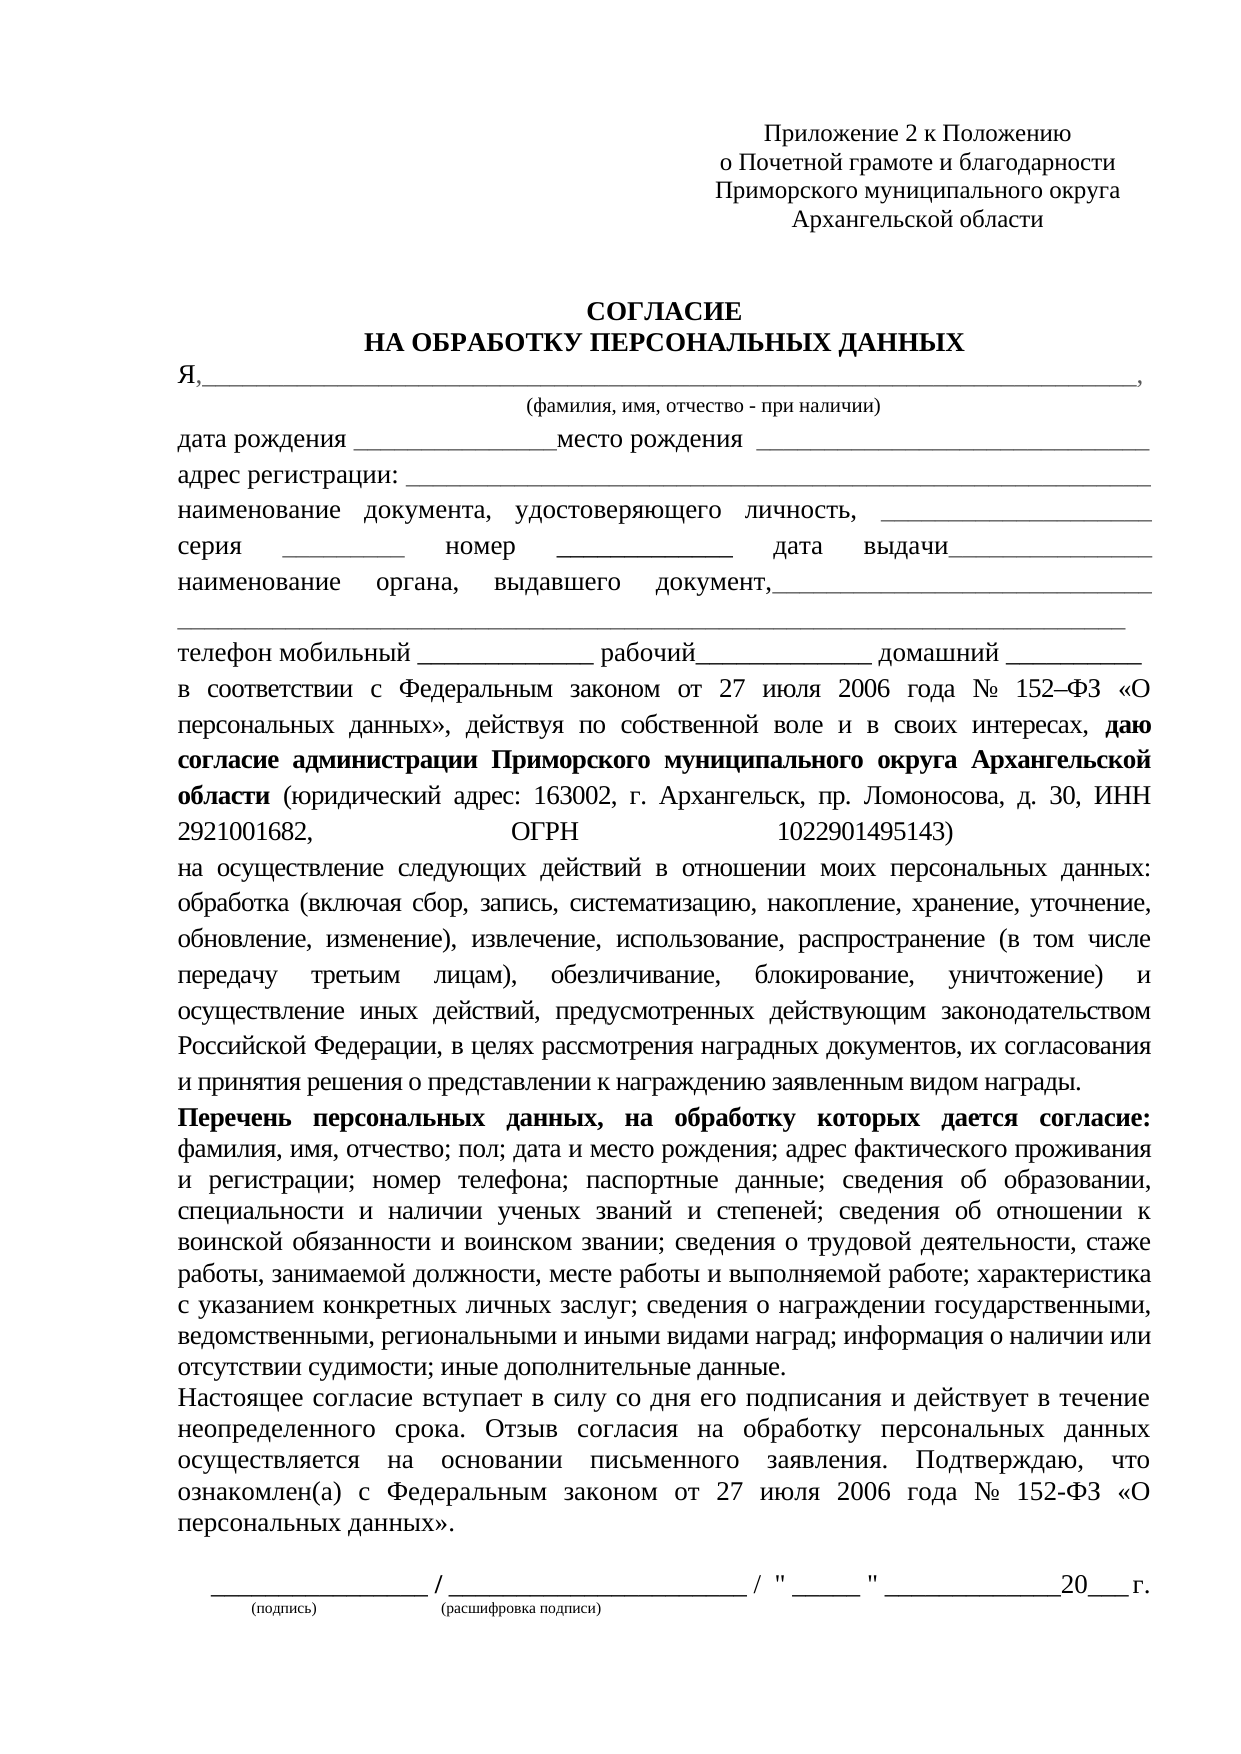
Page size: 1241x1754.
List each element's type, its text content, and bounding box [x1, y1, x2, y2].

text в соответствии с Федеральным законом от 27 июля 2006 года № 152–ФЗ «О персональных данных», действуя по собственной воле и в своих интересах, даю согласие администрации Приморского муниципального округа Архангельской области (юридический адрес: 163002, г. Архангельск, пр. Ломоносова, д. 30, ИНН 2921001682, ОГРН 1022901495143) на осуществление следующих действий в отношении моих персональных данных: обработка (включая сбор, запись, систематизацию, накопление, хранение, уточнение, обновление, изменение), извлечение, использование, распространение (в том числе передачу третьим лицам), обезличивание, блокирование, уничтожение) и осуществление иных действий, предусмотренных действующим законодательством Российской Федерации, в целях рассмотрения наградных документов, их согласования и принятия решения о представлении к награждению заявленным видом награды. [177, 672, 1152, 1096]
text Я,_____________________________________________________________________, [177, 358, 1152, 389]
text (подпись) (расшифровка подписи) [177, 1599, 1152, 1630]
text наименование документа, удостоверяющего личность, ____________________ серия _________ номер _____________ дата выдачи_______________ наименование органа, выдавшего документ,____________________________ ______________________________________________________________________ телефон мобильный _____________ рабочий_____________ домашний __________ [177, 493, 1152, 668]
text Приморского муниципального округа Архангельской области [683, 176, 1152, 233]
text Перечень персональных данных, на обработку которых дается согласие: фамилия, имя, отчество; пол; дата и место рождения; адрес фактического проживания и регистрации; номер телефона; паспортные данные; сведения об образовании, специальности и наличии ученых званий и степеней; сведения об отношении к воинской обязанности и воинском звании; сведения о трудовой деятельности, стаже работы, занимаемой должности, месте работы и выполняемой работе; характеристика с указанием конкретных личных заслуг; сведения о награждении государственными, ведомственными, региональными и иными видами наград; информация о наличии или отсутствии судимости; иные дополнительные данные. [177, 1101, 1152, 1381]
text ________________ / ______________________ / " _____ " _____________20___ г. [177, 1568, 1152, 1599]
text Приложение 2 к Положению [683, 118, 1152, 147]
text СОГЛАСИЕ НА ОБРАБОТКУ ПЕРСОНАЛЬНЫХ ДАННЫХ [177, 295, 1152, 358]
text (фамилия, имя, отчество - при наличии) дата рождения _______________место рождения _____________________________ адрес регистрации: _______________________________________________________ [177, 393, 1152, 489]
text о Почетной грамоте и благодарности [683, 147, 1152, 176]
text Настоящее согласие вступает в силу со дня его подписания и действует в течение неопределенного срока. Отзыв согласия на обработку персональных данных осуществляется на основании письменного заявления. Подтверждаю, что ознакомлен(а) с Федеральным законом от 27 июля 2006 года № 152-ФЗ «О персональных данных». [177, 1381, 1152, 1537]
